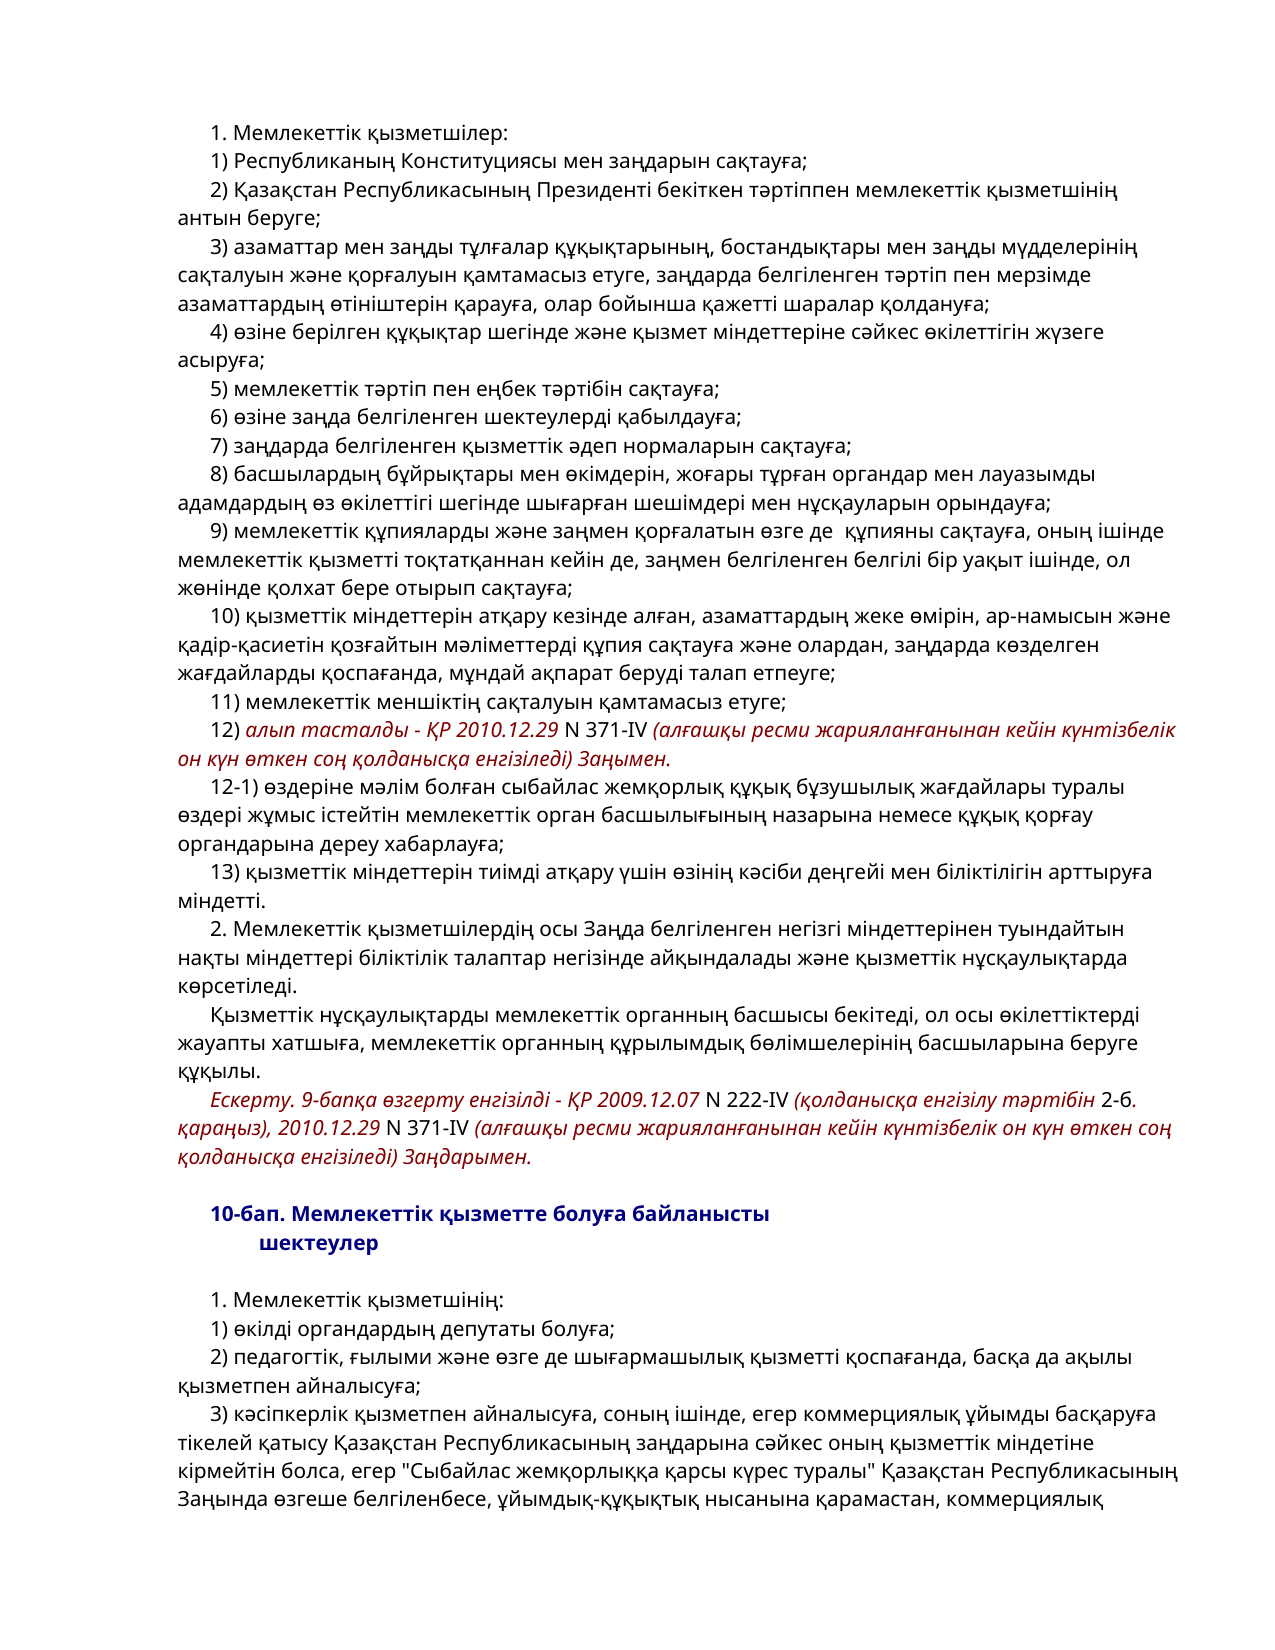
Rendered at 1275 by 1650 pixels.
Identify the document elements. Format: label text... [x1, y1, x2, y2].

text 1. Мемлекеттiк қызметшiлер: 1) Республиканың Конституциясы мен заңдарын сақтауға; 2) Қазақстан Республикасының Президентi бекiткен тәртiппен мемлекеттiк қызметшiнiң антын беруге; 3) азаматтар мен заңды тұлғалар құқықтарының, бостандықтары мен заңды мүдделерiнiң сақталуын және қорғалуын қамтамасыз етуге, заңдарда белгiленген тәртiп пен мерзiмде азаматтардың өтiнiштерiн қарауға, олар бойынша қажеттi шаралар қолдануға; 4) өзiне берiлген құқықтар шегiнде және қызмет мiндеттерiне сәйкес өкiлеттiгiн жүзеге асыруға; 5) мемлекеттiк тәртiп пен еңбек тәртiбiн сақтауға; 6) өзiне заңда белгiленген шектеулердi қабылдауға; 7) заңдарда белгiленген қызметтiк әдеп нормаларын сақтауға; 8) басшылардың бұйрықтары мен өкiмдерiн, жоғары тұрған органдар мен лауазымды адамдардың өз өкiлеттiгi шегiнде шығарған шешiмдерi мен нұсқауларын орындауға; 9) мемлекеттiк құпияларды және заңмен қорғалатын өзге де құпияны сақтауға, оның iшiнде мемлекеттiк қызметтi тоқтатқаннан кейiн де, заңмен белгiленген белгiлi бiр уақыт iшiнде, ол жөнiнде қолхат бере отырып сақтауға; 10) қызметтiк мiндеттерiн атқару кезiнде алған, азаматтардың жеке өмiрiн, ар-намысын және қадiр-қасиетiн қозғайтын мәлiметтердi құпия сақтауға және олардан, заңдарда көзделген жағдайларды қоспағанда, мұндай ақпарат берудi талап етпеуге; 11) мемлекеттiк меншiктiң сақталуын қамтамасыз етуге; 12) алып тасталды - ҚР 2010.12.29 N 371-IV (алғашқы ресми жарияланғанынан кейiн күнтiзбелiк он күн өткен соң қолданысқа енгiзiледi) Заңымен. 12-1) өздерiне мәлiм болған сыбайлас жемқорлық құқық бұзушылық жағдайлары туралы өздерi жұмыс iстейтiн мемлекеттiк орган басшылығының назарына немесе құқық қорғау органдарына дереу хабарлауға; 13) қызметтiк мiндеттерiн тиiмдi атқару үшiн өзiнiң кәсiби деңгейi мен бiлiктiлiгiн арттыруға мiндеттi. 2. Мемлекеттiк қызметшiлердiң осы Заңда белгiленген негiзгi мiндеттерiнен туындайтын нақты мiндеттерi бiлiктiлiк талаптар негiзiнде айқындалады және қызметтiк нұсқаулықтарда көрсетiледi. Қызметтiк нұсқаулықтарды мемлекеттiк органның басшысы бекiтедi, ол осы өкiлеттiктердi жауапты хатшыға, мемлекеттiк органның құрылымдық бөлiмшелерiнiң басшыларына беруге құқылы. Ескерту. 9-бапқа өзгерту енгiзiлдi - ҚР 2009.12.07 N 222-IV (қолданысқа енгiзiлу тәртiбiн 2-б. қараңыз), 2010.12.29 N 371-IV (алғашқы ресми жарияланғанынан кейiн күнтiзбелiк он күн өткен соң қолданысқа енгiзiледi) Заңдарымен. [177, 118, 1186, 1170]
text 10-бап. Мемлекеттiк қызметте болуға байланысты шектеулер [177, 1199, 1186, 1256]
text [177, 1286, 1186, 1513]
